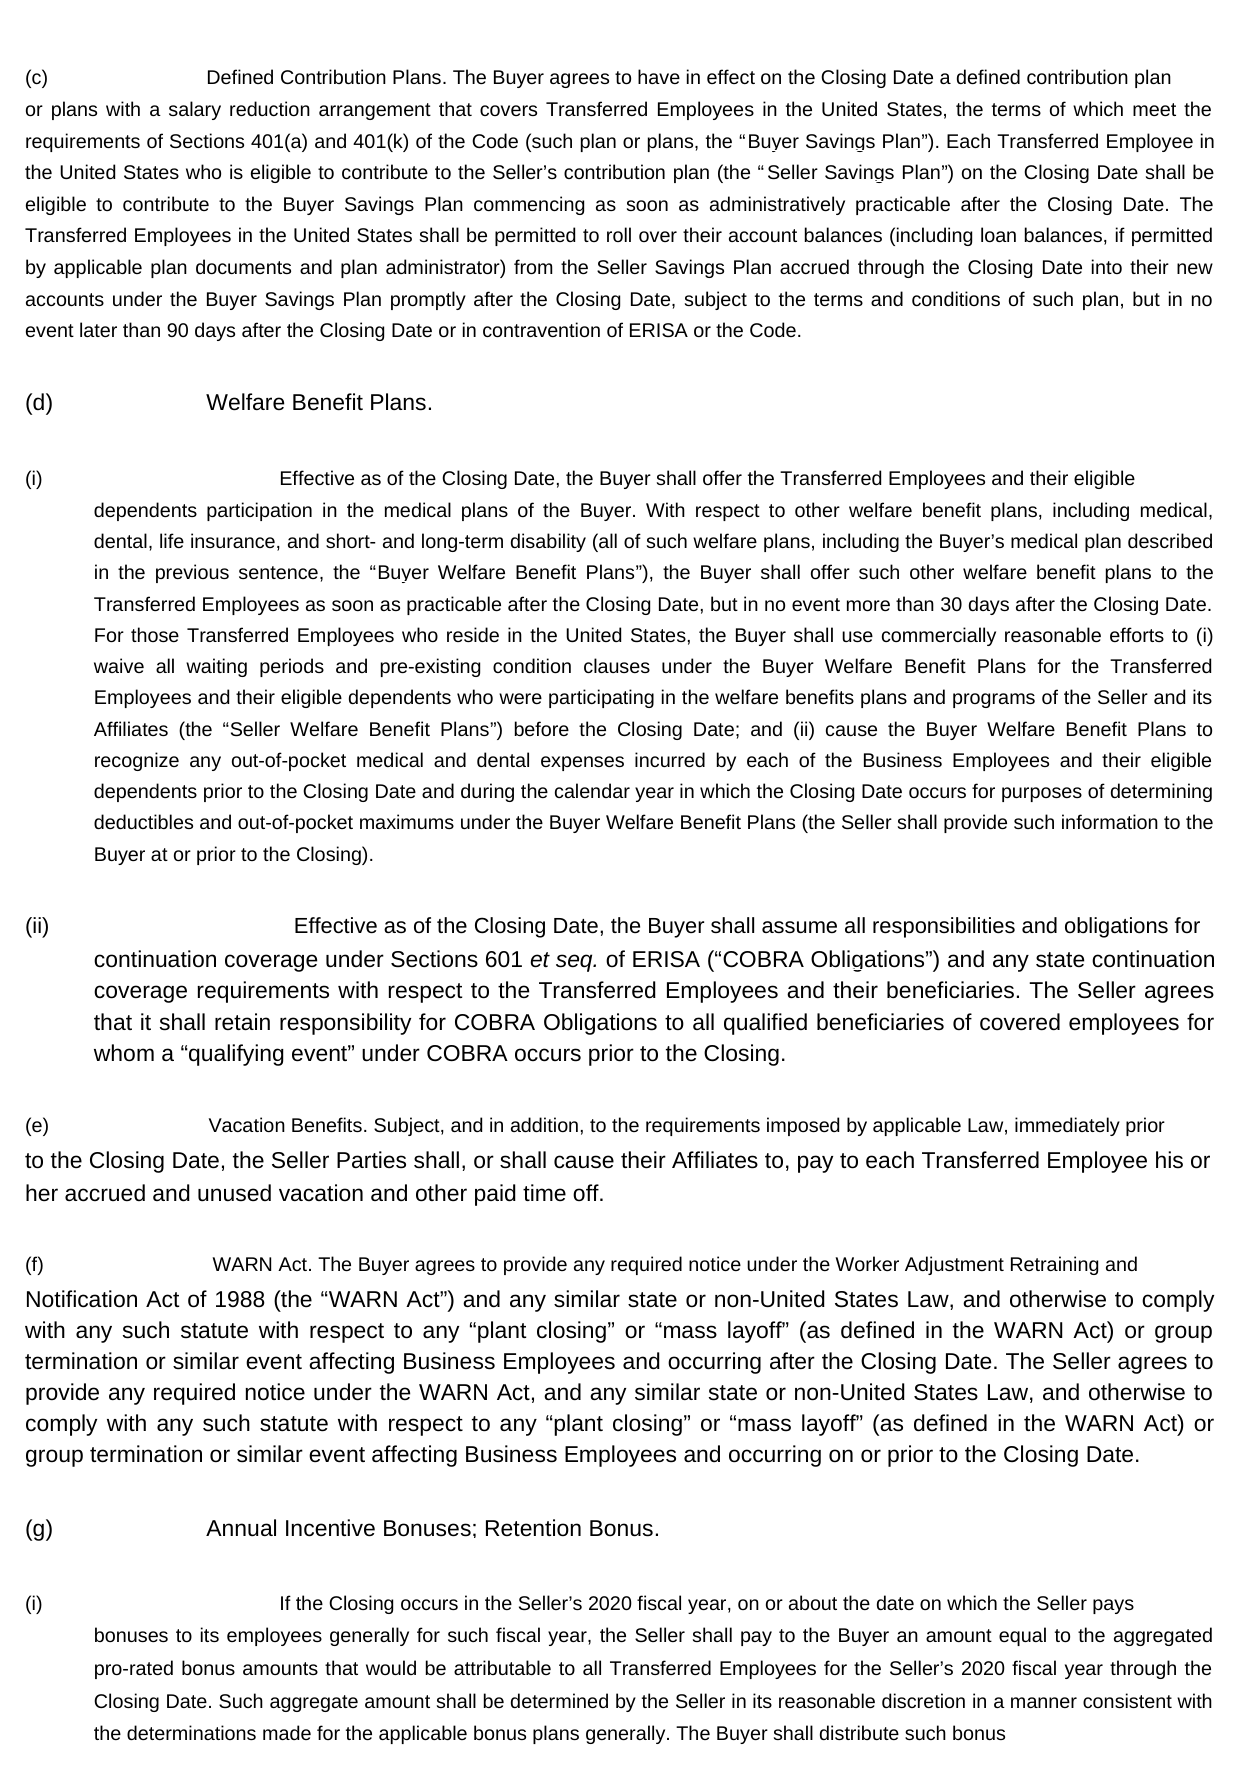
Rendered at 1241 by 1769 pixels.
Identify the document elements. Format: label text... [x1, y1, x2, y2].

list Welfare Benefit Plans. [25, 389, 1215, 415]
text continuation coverage under Sections 601 et seq. of ERISA (“COBRA Obligations”) and any state continuation coverage requirements with respect to the Transferred Employees and their beneficiaries. The Seller agrees that it shall retain responsibility for COBRA Obligations to all qualified beneficiaries of covered employees for whom a “qualifying event” under COBRA occurs prior to the Closing. [94, 946, 1215, 1067]
list Effective as of the Closing Date, the Buyer shall offer the Transferred Employees and their eligible [25, 466, 1215, 489]
list Annual Incentive Bonuses; Retention Bonus. [25, 1515, 1215, 1541]
text to the Closing Date, the Seller Parties shall, or shall cause their Affiliates to, pay to each Transferred Employee his or her accrued and unused vacation and other paid time off. [25, 1147, 1215, 1206]
list WARN Act. The Buyer agrees to provide any required notice under the Worker Adjustment Retraining and [25, 1253, 1215, 1276]
list If the Closing occurs in the Seller’s 2020 fiscal year, on or about the date on which the Seller pays [25, 1592, 1215, 1615]
list Vacation Benefits. Subject, and in addition, to the requirements imposed by applicable Law, immediately prior [25, 1114, 1215, 1137]
text bonuses to its employees generally for such fiscal year, the Seller shall pay to the Buyer an amount equal to the aggregated pro-rated bonus amounts that would be attributable to all Transferred Employees for the Seller’s 2020 fiscal year through the Closing Date. Such aggregate amount shall be determined by the Seller in its reasonable discretion in a manner consistent with the determinations made for the applicable bonus plans generally. The Buyer shall distribute such bonus [94, 1624, 1215, 1745]
list Effective as of the Closing Date, the Buyer shall assume all responsibilities and obligations for [25, 913, 1215, 938]
list Defined Contribution Plans. The Buyer agrees to have in effect on the Closing Date a defined contribution plan [25, 66, 1215, 88]
text or plans with a salary reduction arrangement that covers Transferred Employees in the United States, the terms of which meet the requirements of Sections 401(a) and 401(k) of the Code (such plan or plans, the “Buyer Savings Plan”). Each Transferred Employee in the United States who is eligible to contribute to the Seller’s contribution plan (the “Seller Savings Plan”) on the Closing Date shall be eligible to contribute to the Buyer Savings Plan commencing as soon as administratively practicable after the Closing Date. The Transferred Employees in the United States shall be permitted to roll over their account balances (including loan balances, if permitted by applicable plan documents and plan administrator) from the Seller Savings Plan accrued through the Closing Date into their new accounts under the Buyer Savings Plan promptly after the Closing Date, subject to the terms and conditions of such plan, but in no event later than 90 days after the Closing Date or in contravention of ERISA or the Code. [25, 98, 1215, 342]
text Notification Act of 1988 (the “WARN Act”) and any similar state or non-United States Law, and otherwise to comply with any such statute with respect to any “plant closing” or “mass layoff” (as defined in the WARN Act) or group termination or similar event affecting Business Employees and occurring after the Closing Date. The Seller agrees to provide any required notice under the WARN Act, and any similar state or non-United States Law, and otherwise to comply with any such statute with respect to any “plant closing” or “mass layoff” (as defined in the WARN Act) or group termination or similar event affecting Business Employees and occurring on or prior to the Closing Date. [25, 1286, 1215, 1467]
text dependents participation in the medical plans of the Buyer. With respect to other welfare benefit plans, including medical, dental, life insurance, and short- and long-term disability (all of such welfare plans, including the Buyer’s medical plan described in the previous sentence, the “Buyer Welfare Benefit Plans”), the Buyer shall offer such other welfare benefit plans to the Transferred Employees as soon as practicable after the Closing Date, but in no event more than 30 days after the Closing Date. For those Transferred Employees who reside in the United States, the Buyer shall use commercially reasonable efforts to (i) waive all waiting periods and pre-existing condition clauses under the Buyer Welfare Benefit Plans for the Transferred Employees and their eligible dependents who were participating in the welfare benefits plans and programs of the Seller and its Affiliates (the “Seller Welfare Benefit Plans”) before the Closing Date; and (ii) cause the Buyer Welfare Benefit Plans to recognize any out-of-pocket medical and dental expenses incurred by each of the Business Employees and their eligible dependents prior to the Closing Date and during the calendar year in which the Closing Date occurs for purposes of determining deductibles and out-of-pocket maximums under the Buyer Welfare Benefit Plans (the Seller shall provide such information to the Buyer at or prior to the Closing). [94, 499, 1215, 865]
